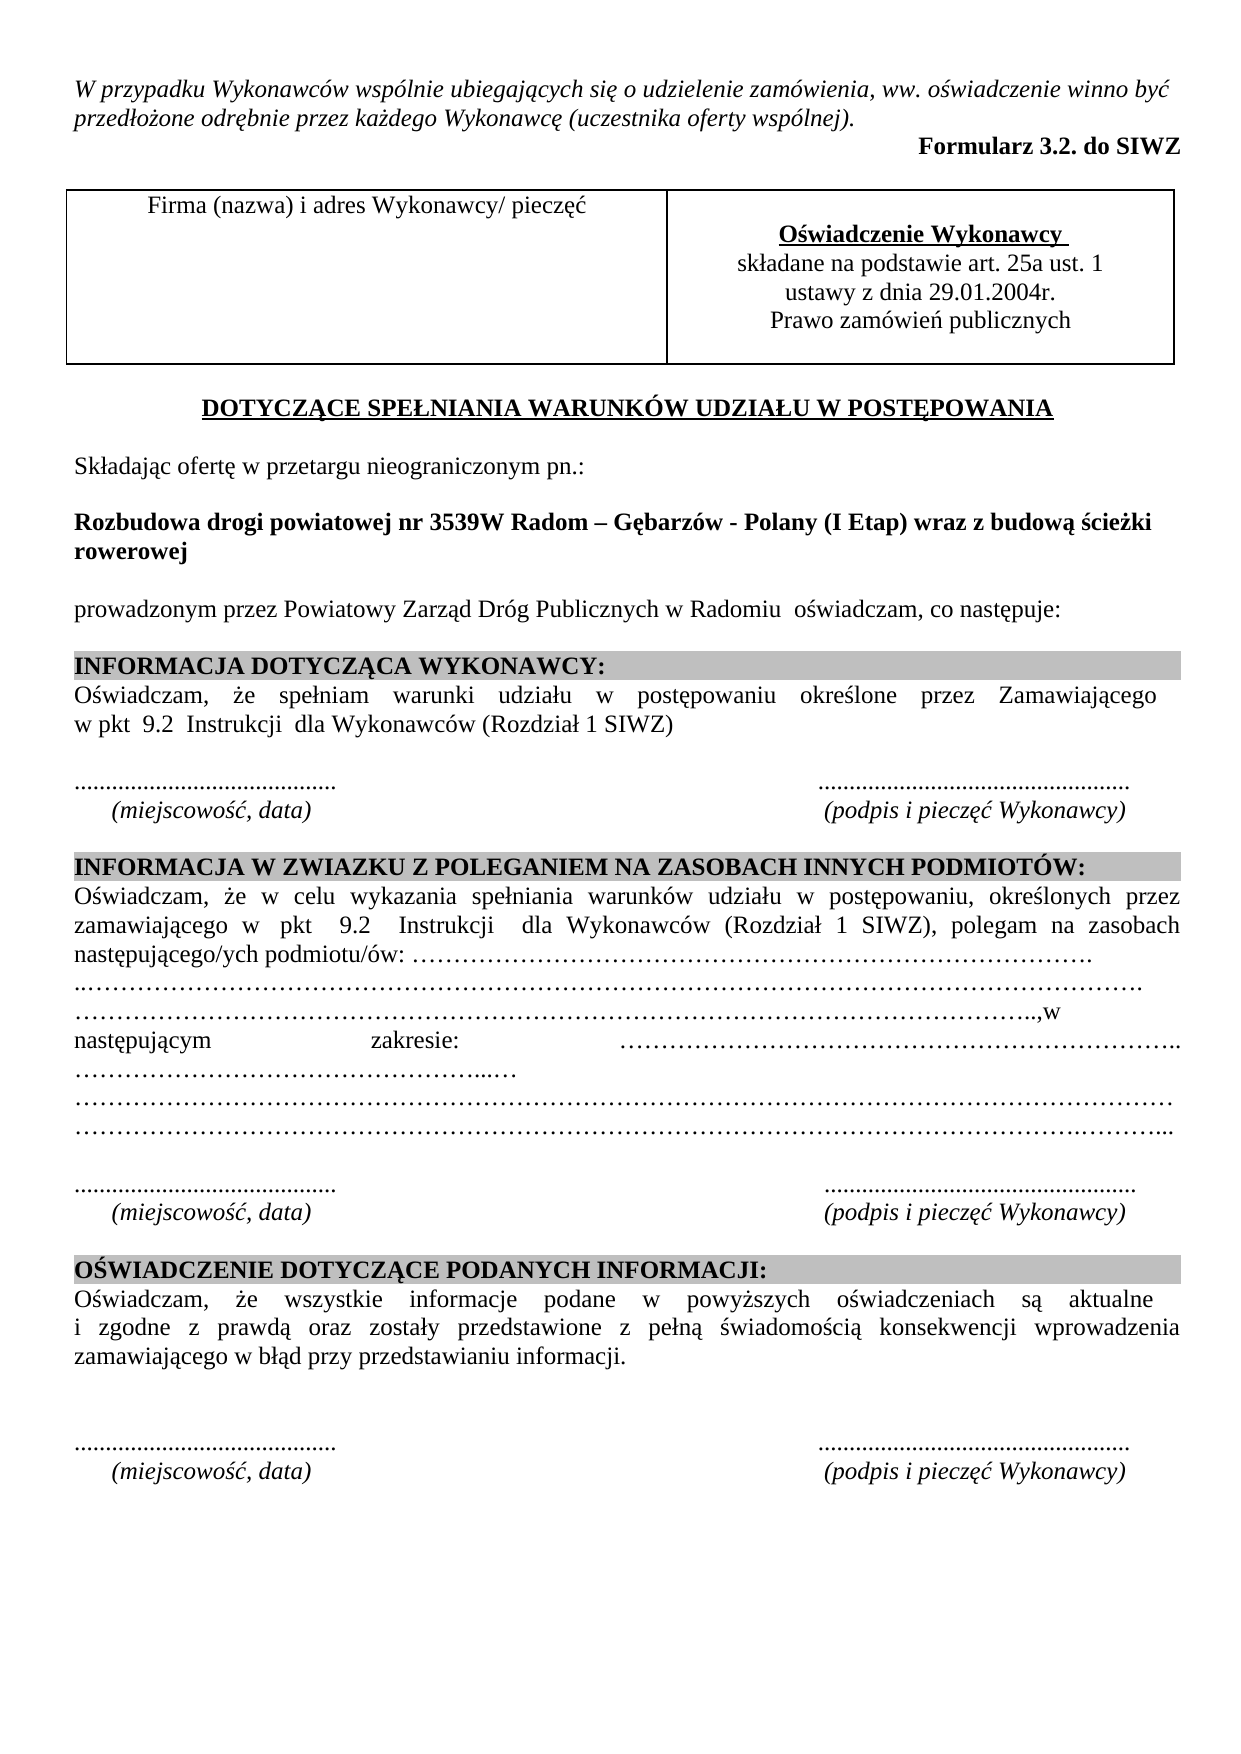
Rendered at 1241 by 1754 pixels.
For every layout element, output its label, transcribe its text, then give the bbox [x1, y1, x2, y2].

text Składając ofertę w przetargu nieograniczonym pn.: [74, 451, 1181, 479]
text .......................................... .................................................. [74, 1427, 1181, 1456]
text Oświadczam, że w celu wykazania spełniania warunków udziału w postępowaniu, określonych przez zamawiającego w pkt 9.2 Instrukcji dla Wykonawców (Rozdział 1 SIWZ), polegam na zasobach następującego/ych podmiotu/ów: ………………………………………………………………………. [74, 881, 1181, 967]
text W przypadku Wykonawców wspólnie ubiegających się o udzielenie zamówienia, ww. oświadczenie winno być przedłożone odrębnie przez każdego Wykonawcę (uczestnika oferty wspólnej). [74, 74, 1181, 131]
text DOTYCZĄCE SPEŁNIANIA WARUNKÓW UDZIAŁU W POSTĘPOWANIA [74, 393, 1181, 422]
subtitle Formularz 3.2. do SIWZ [749, 131, 1181, 160]
text (miejscowość, data) (podpis i pieczęć Wykonawcy) [74, 795, 1181, 824]
text OŚWIADCZENIE DOTYCZĄCE PODANYCH INFORMACJI: [74, 1255, 1181, 1284]
text .......................................... .................................................. [74, 766, 1181, 795]
table_header Oświadczenie Wykonawcy składane na podstawie art. 25a ust. 1 ustawy z dnia 29.01.2004r. Prawo zamówień publicznych [668, 191, 1173, 363]
text ……………………………………………………………………………………………………………………………………………………………………………………………………………………………….………... [74, 1082, 1181, 1140]
text INFORMACJA W ZWIAZKU Z POLEGANIEM NA ZASOBACH INNYCH PODMIOTÓW: [74, 852, 1181, 881]
text Oświadczam, że wszystkie informacje podane w powyższych oświadczeniach są aktualne i zgodne z prawdą oraz zostały przedstawione z pełną świadomością konsekwencji wprowadzenia zamawiającego w błąd przy przedstawianiu informacji. [74, 1284, 1181, 1370]
table_header Firma (nazwa) i adres Wykonawcy/ pieczęć [67, 191, 666, 363]
text Oświadczam, że spełniam warunki udziału w postępowaniu określone przez Zamawiającego w pkt 9.2 Instrukcji dla Wykonawców (Rozdział 1 SIWZ) [74, 680, 1181, 737]
text (miejscowość, data) (podpis i pieczęć Wykonawcy) [74, 1456, 1181, 1485]
text INFORMACJA DOTYCZĄCA WYKONAWCY: [74, 651, 1181, 680]
text prowadzonym przez Powiatowy Zarząd Dróg Publicznych w Radomiu oświadczam, co następuje: [74, 594, 1181, 622]
text .......................................... .................................................. [74, 1169, 1181, 1197]
text (miejscowość, data) (podpis i pieczęć Wykonawcy) [74, 1197, 1181, 1226]
text ..……………………………………………………………………………………………………………….……………………………………………………………………………………………………..,w następującym zakresie: …………………………………………………………..…………………………………………...… [74, 967, 1181, 1082]
text Rozbudowa drogi powiatowej nr 3539W Radom – Gębarzów - Polany (I Etap) wraz z budową ścieżki rowerowej [74, 507, 1181, 565]
